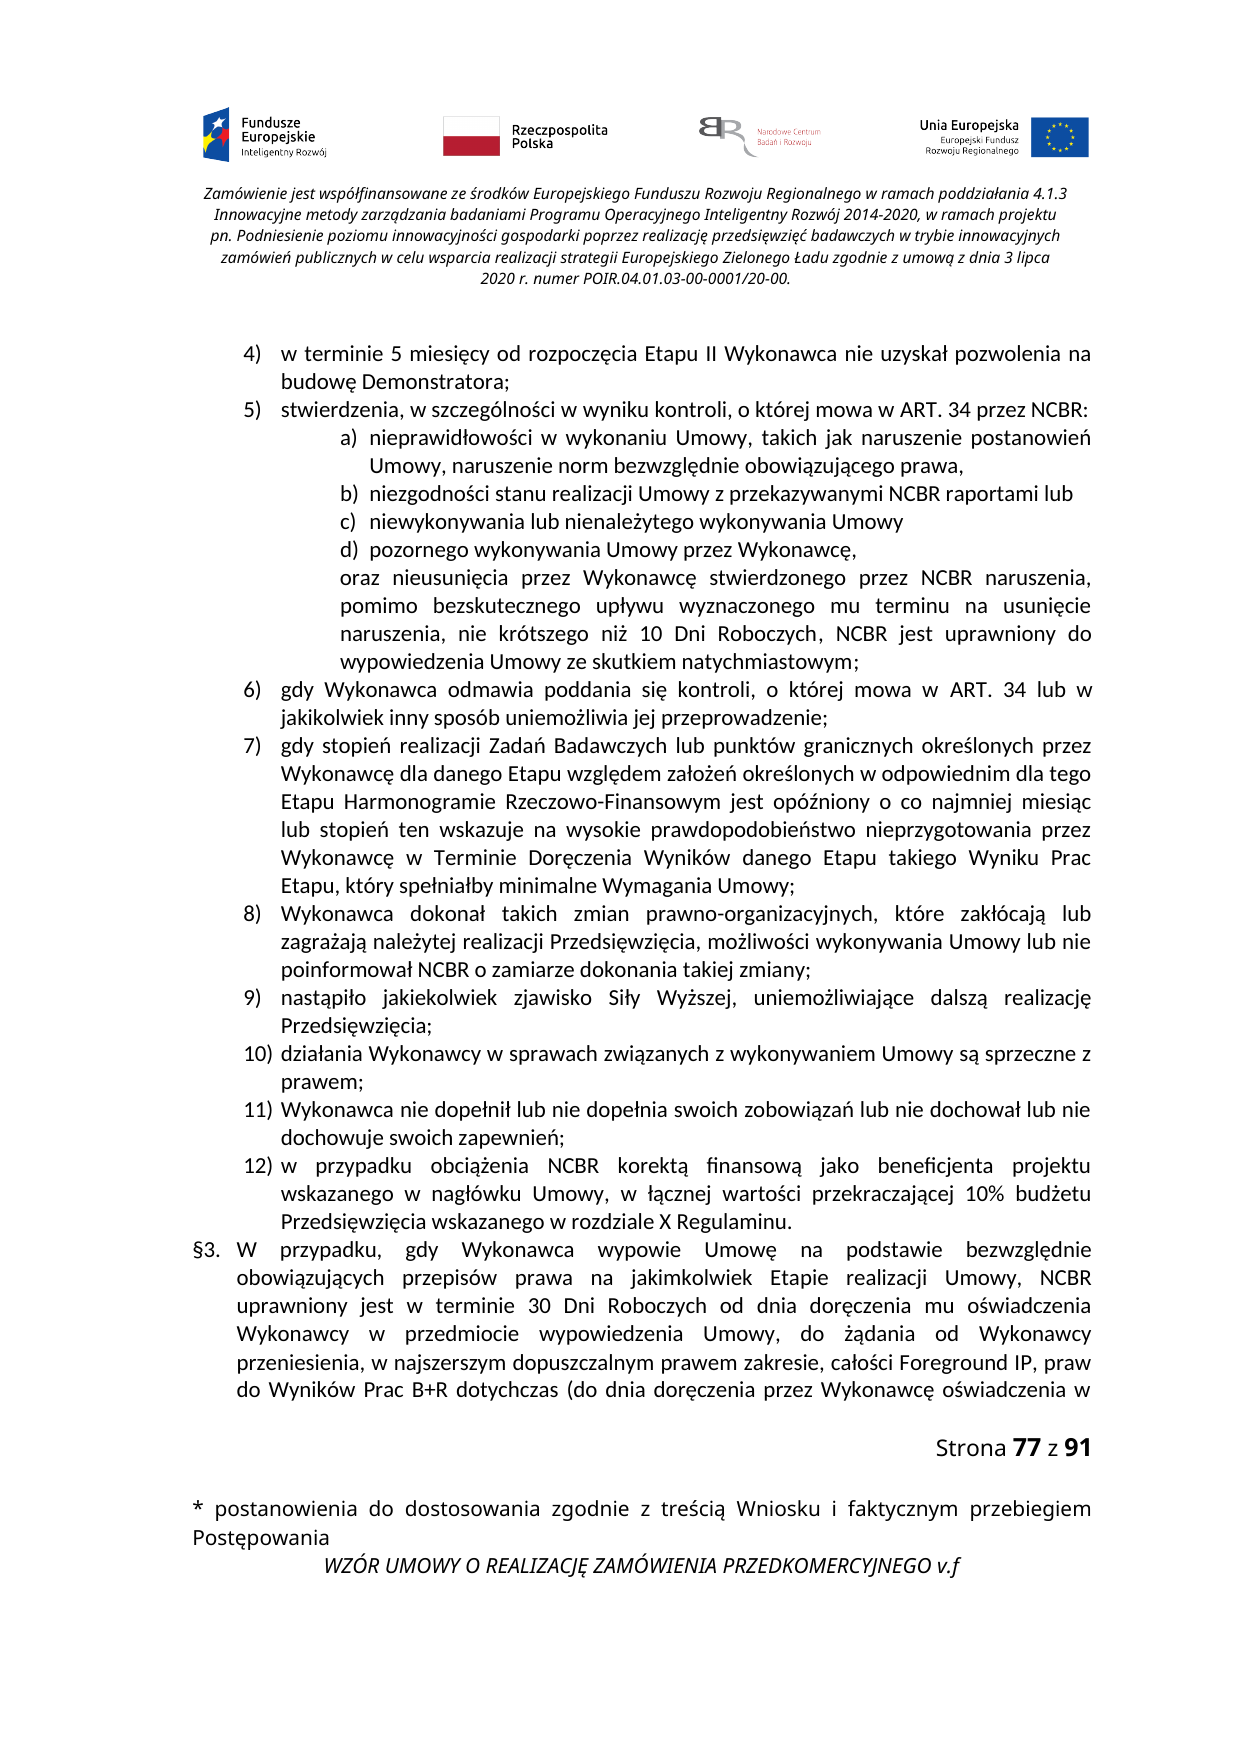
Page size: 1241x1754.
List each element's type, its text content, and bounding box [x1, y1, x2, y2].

text oraz nieusunięcia przez Wykonawcę stwierdzonego przez NCBR naruszenia, pomimo bezskutecznego upływu wyznaczonego mu terminu na usunięcie naruszenia, nie krótszego niż 10 Dni Roboczych, NCBR jest uprawniony do wypowiedzenia Umowy ze skutkiem natychmiastowym; [339, 563, 1093, 675]
list w terminie 5 miesięcy od rozpoczęcia Etapu II Wykonawca nie uzyskał pozwolenia na budowę Demonstratora; [243, 339, 1093, 395]
list gdy Wykonawca odmawia poddania się kontroli, o której mowa w ART. 34 lub w jakikolwiek inny sposób uniemożliwia jej przeprowadzenie; [243, 675, 1093, 731]
list pozornego wykonywania Umowy przez Wykonawcę, [340, 535, 1093, 563]
list nastąpiło jakiekolwiek zjawisko Siły Wyższej, uniemożliwiające dalszą realizację Przedsięwzięcia; [243, 983, 1093, 1039]
list niewykonywania lub nienależytego wykonywania Umowy [340, 507, 1093, 535]
list gdy stopień realizacji Zadań Badawczych lub punktów granicznych określonych przez Wykonawcę dla danego Etapu względem założeń określonych w odpowiednim dla tego Etapu Harmonogramie Rzeczowo-Finansowym jest opóźniony o co najmniej miesiąc lub stopień ten wskazuje na wysokie prawdopodobieństwo nieprzygotowania przez Wykonawcę w Terminie Doręczenia Wyników danego Etapu takiego Wyniku Prac Etapu, który spełniałby minimalne Wymagania Umowy; [243, 731, 1093, 899]
list stwierdzenia, w szczególności w wyniku kontroli, o której mowa w ART. 34 przez NCBR: [243, 395, 1093, 423]
list Wykonawca nie dopełnił lub nie dopełnia swoich zobowiązań lub nie dochował lub nie dochowuje swoich zapewnień; [243, 1095, 1093, 1151]
list w przypadku obciążenia NCBR korektą finansową jako beneficjenta projektu wskazanego w nagłówku Umowy, w łącznej wartości przekraczającej 10% budżetu Przedsięwzięcia wskazanego w rozdziale X Regulaminu. [243, 1151, 1093, 1236]
list niezgodności stanu realizacji Umowy z przekazywanymi NCBR raportami lub [340, 479, 1093, 507]
picture [203, 107, 1089, 162]
list Wykonawca dokonał takich zmian prawno-organizacyjnych, które zakłócają lub zagrażają należytej realizacji Przedsięwzięcia, możliwości wykonywania Umowy lub nie poinformował NCBR o zamiarze dokonania takiej zmiany; [243, 899, 1093, 983]
list działania Wykonawcy w sprawach związanych z wykonywaniem Umowy są sprzeczne z prawem; [243, 1039, 1093, 1095]
list nieprawidłowości w wykonaniu Umowy, takich jak naruszenie postanowień Umowy, naruszenie norm bezwzględnie obowiązującego prawa, [340, 423, 1093, 479]
